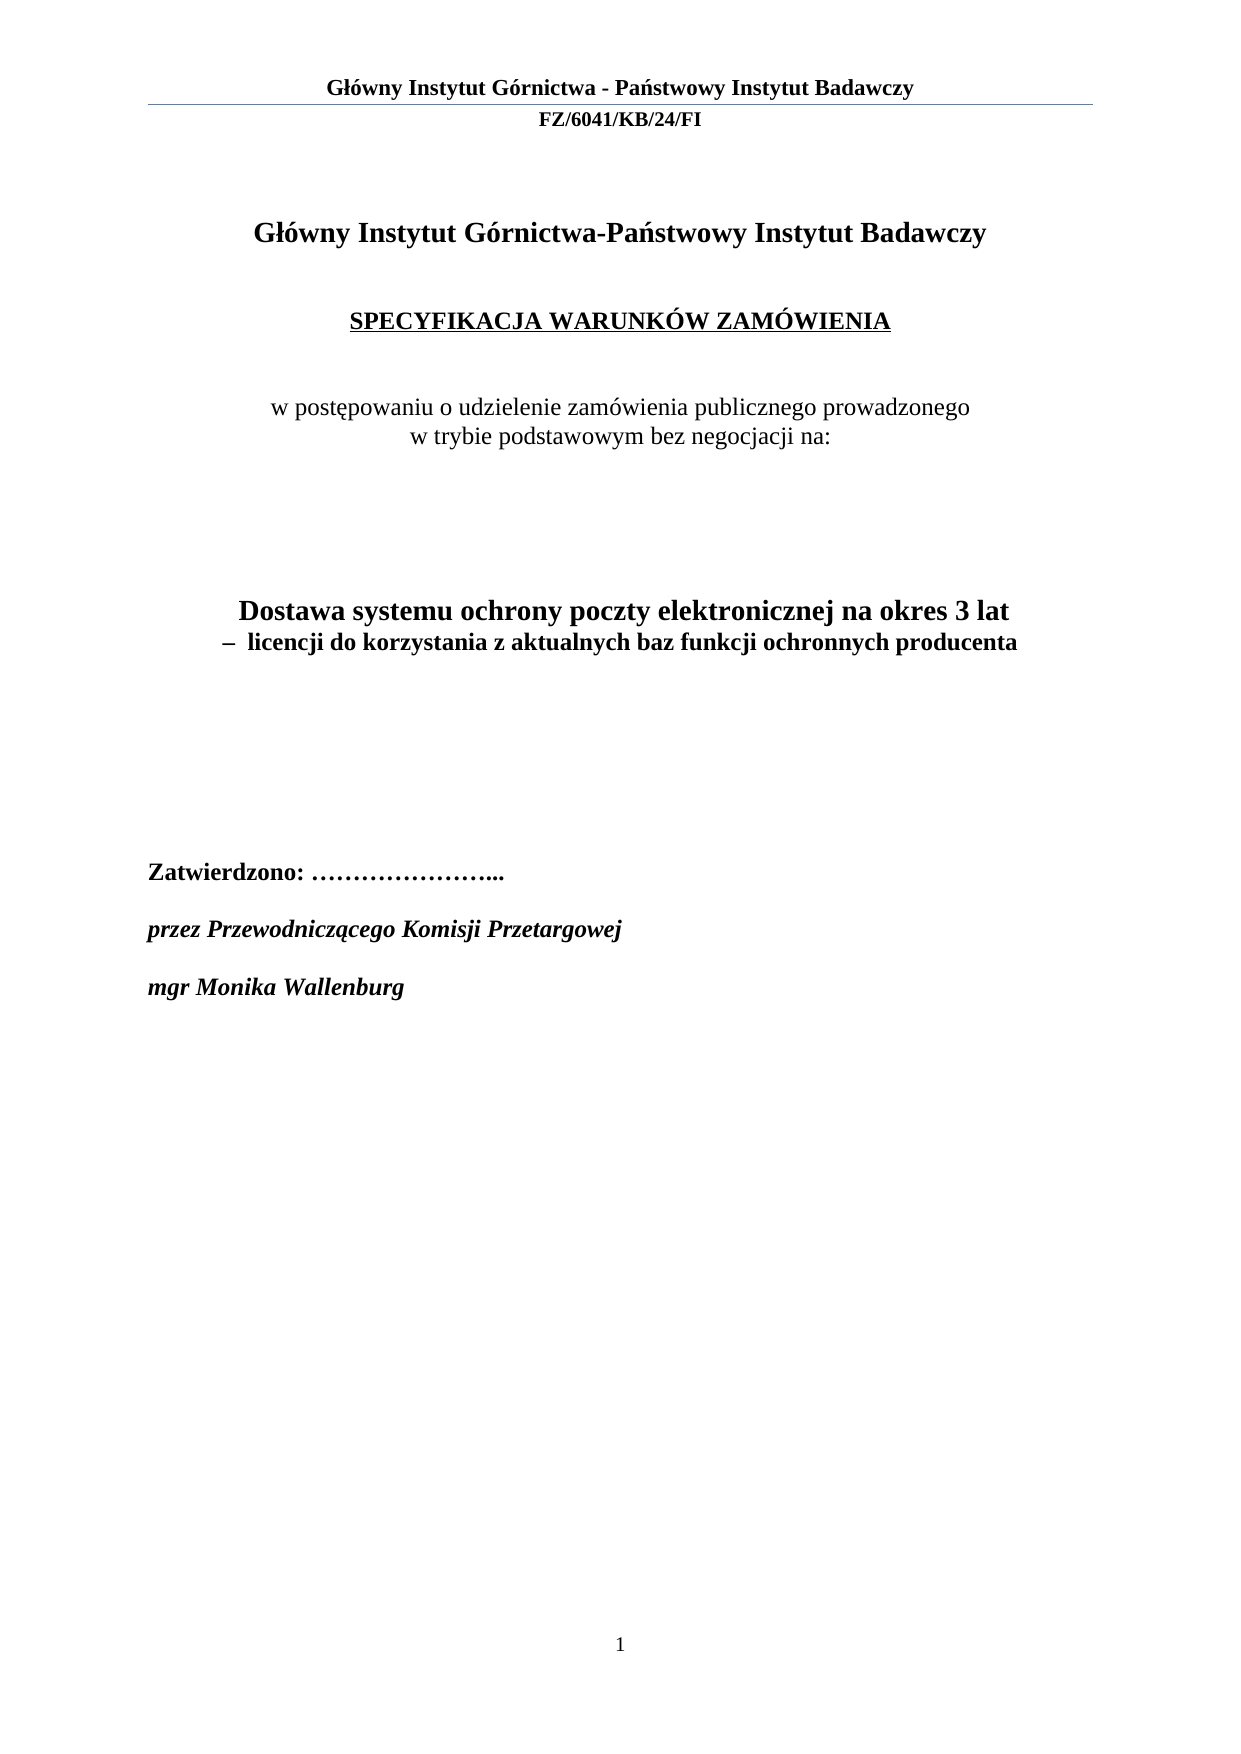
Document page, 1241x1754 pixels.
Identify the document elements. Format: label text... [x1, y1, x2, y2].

text w trybie podstawowym bez negocjacji na: [148, 421, 1093, 450]
text Dostawa systemu ochrony poczty elektronicznej na okres 3 lat [148, 593, 1093, 627]
text w postępowaniu o udzielenie zamówienia publicznego prowadzonego [148, 392, 1093, 421]
text Główny Instytut Górnictwa-Państwowy Instytut Badawczy [148, 215, 1093, 248]
text SPECYFIKACJA WARUNKÓW ZAMÓWIENIA [148, 306, 1093, 335]
text Zatwierdzono: …………………... [148, 857, 1093, 886]
text przez Przewodniczącego Komisji Przetargowej [148, 914, 1093, 943]
text – licencji do korzystania z aktualnych baz funkcji ochronnych producenta [148, 627, 1093, 656]
text mgr Monika Wallenburg [148, 972, 1093, 1001]
